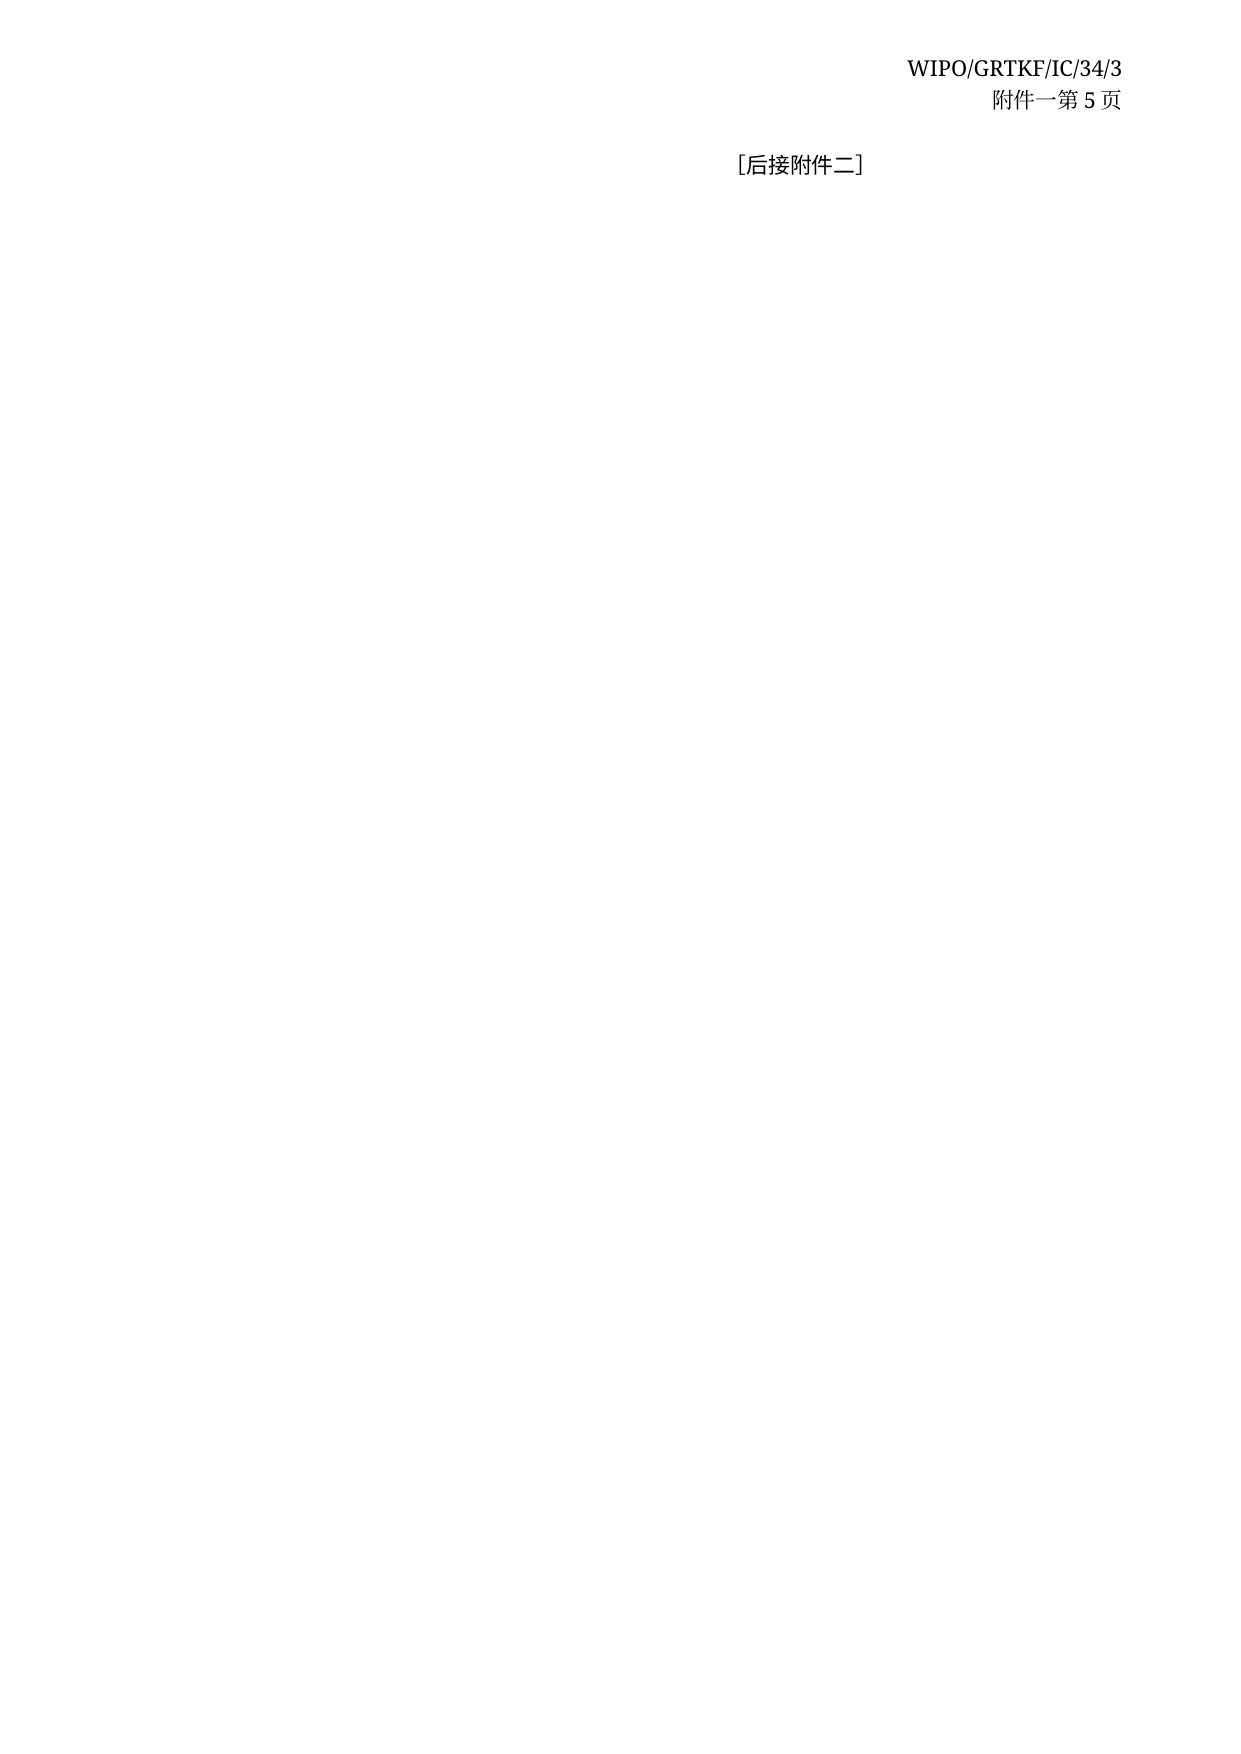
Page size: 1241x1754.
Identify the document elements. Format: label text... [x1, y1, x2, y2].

text ［后接附件二］ [724, 144, 1122, 180]
